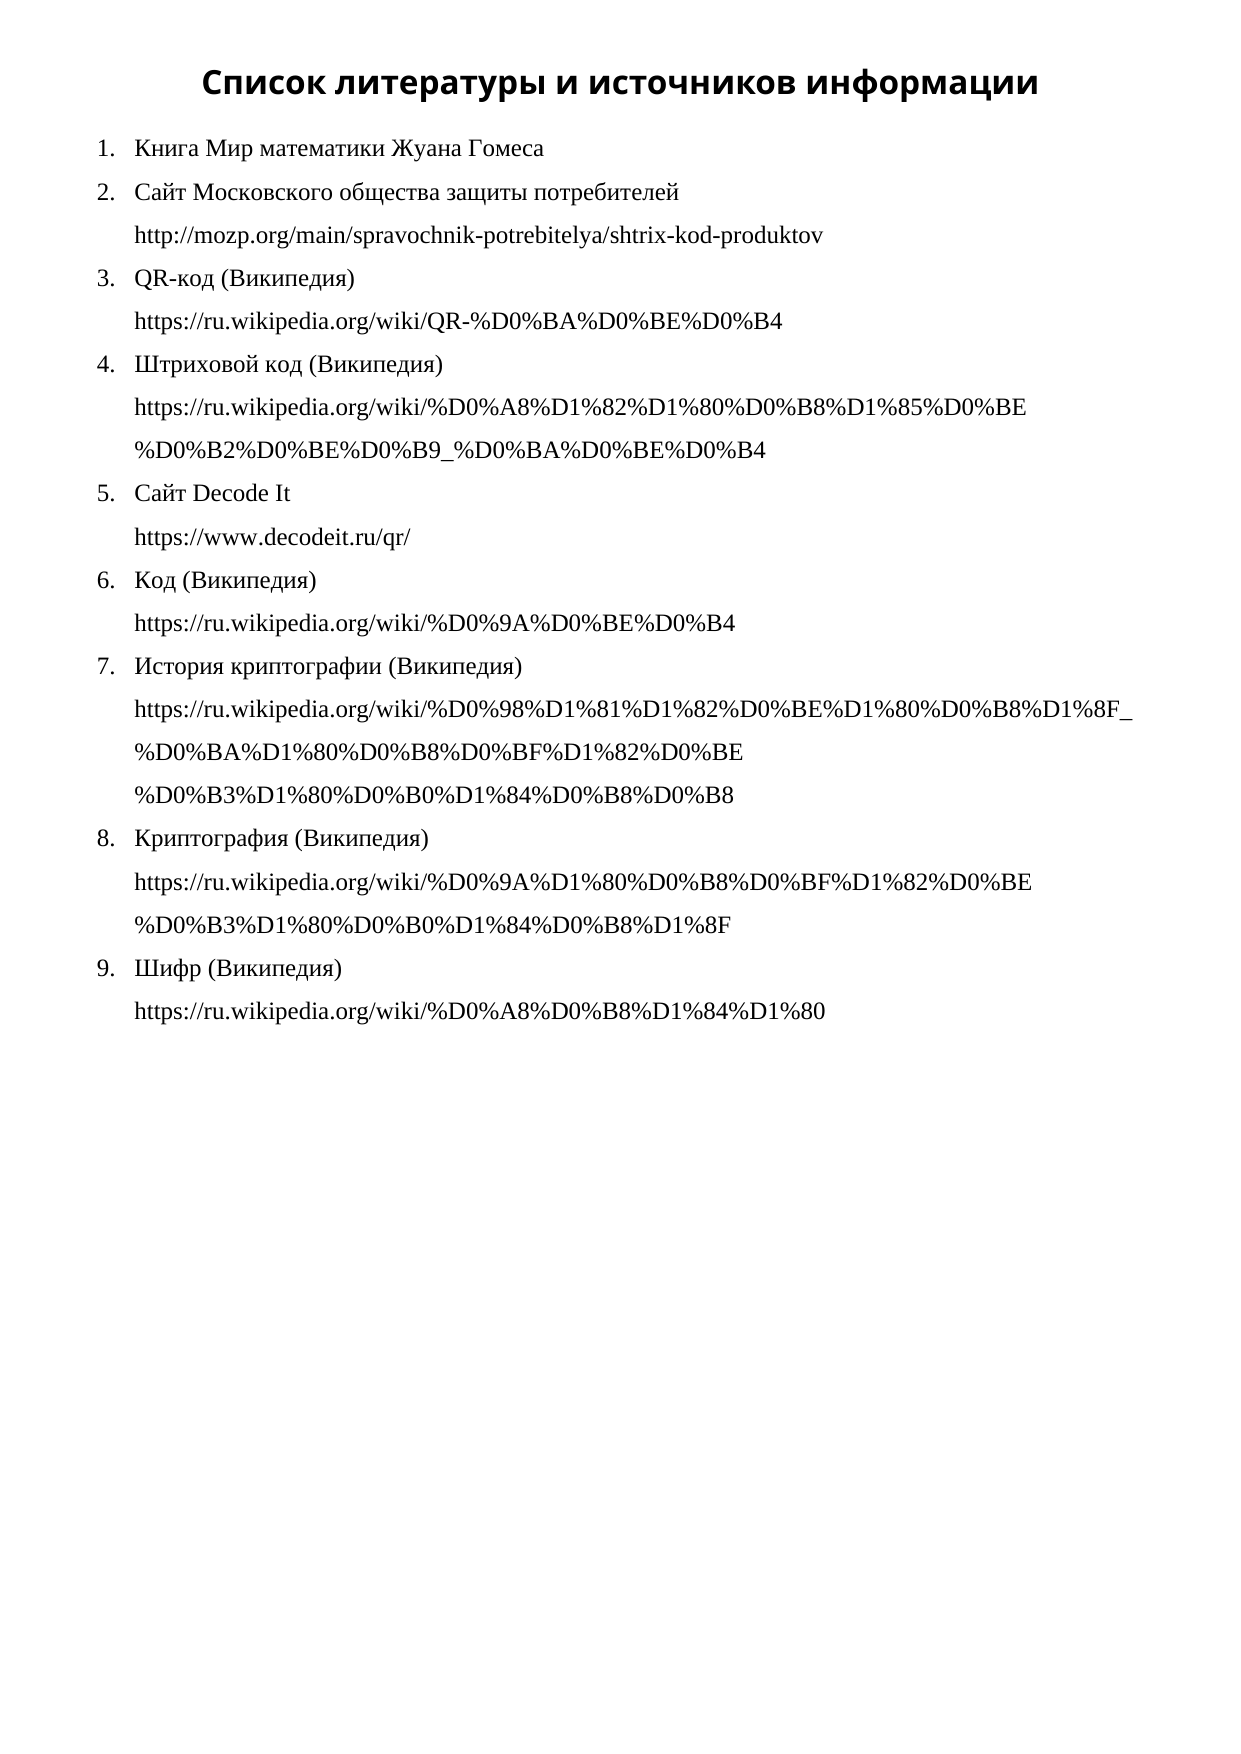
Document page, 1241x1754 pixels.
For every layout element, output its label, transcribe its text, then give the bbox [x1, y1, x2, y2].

list Шифр (Википедия) [97, 953, 1181, 982]
list QR-код (Википедия) [97, 263, 1181, 292]
list https://ru.wikipedia.org/wiki/%D0%A8%D1%82%D1%80%D0%B8%D1%85%D0%BE%D0%B2%D0%BE%D0%B9_%D0%BA%D0%BE%D0%B4 [134, 392, 1181, 464]
list https://ru.wikipedia.org/wiki/%D0%9A%D0%BE%D0%B4 [134, 608, 1181, 637]
list Книга Мир математики Жуана Гомеса [97, 133, 1181, 162]
list https://ru.wikipedia.org/wiki/%D0%A8%D0%B8%D1%84%D1%80 [134, 996, 1181, 1025]
list https://ru.wikipedia.org/wiki/%D0%9A%D1%80%D0%B8%D0%BF%D1%82%D0%BE%D0%B3%D1%80%D0%B0%D1%84%D0%B8%D1%8F [134, 867, 1181, 938]
list https://ru.wikipedia.org/wiki/%D0%98%D1%81%D1%82%D0%BE%D1%80%D0%B8%D1%8F_%D0%BA%D1%80%D0%B8%D0%BF%D1%82%D0%BE%D0%B3%D1%80%D0%B0%D1%84%D0%B8%D0%B8 [134, 694, 1181, 809]
list https://www.decodeit.ru/qr/ [134, 522, 1181, 550]
list Штриховой код (Википедия) [97, 349, 1181, 378]
list http://mozp.org/main/spravochnik-potrebitelya/shtrix-kod-produktov [134, 220, 1181, 248]
list Сайт Decode It [97, 478, 1181, 507]
list Код (Википедия) [97, 565, 1181, 593]
list Криптография (Википедия) [97, 823, 1181, 852]
list История криптографии (Википедия) [97, 651, 1181, 680]
subtitle Список литературы и источников информации [59, 59, 1181, 104]
list Сайт Московского общества защиты потребителей [97, 177, 1181, 205]
list https://ru.wikipedia.org/wiki/QR-%D0%BA%D0%BE%D0%B4 [134, 306, 1181, 335]
